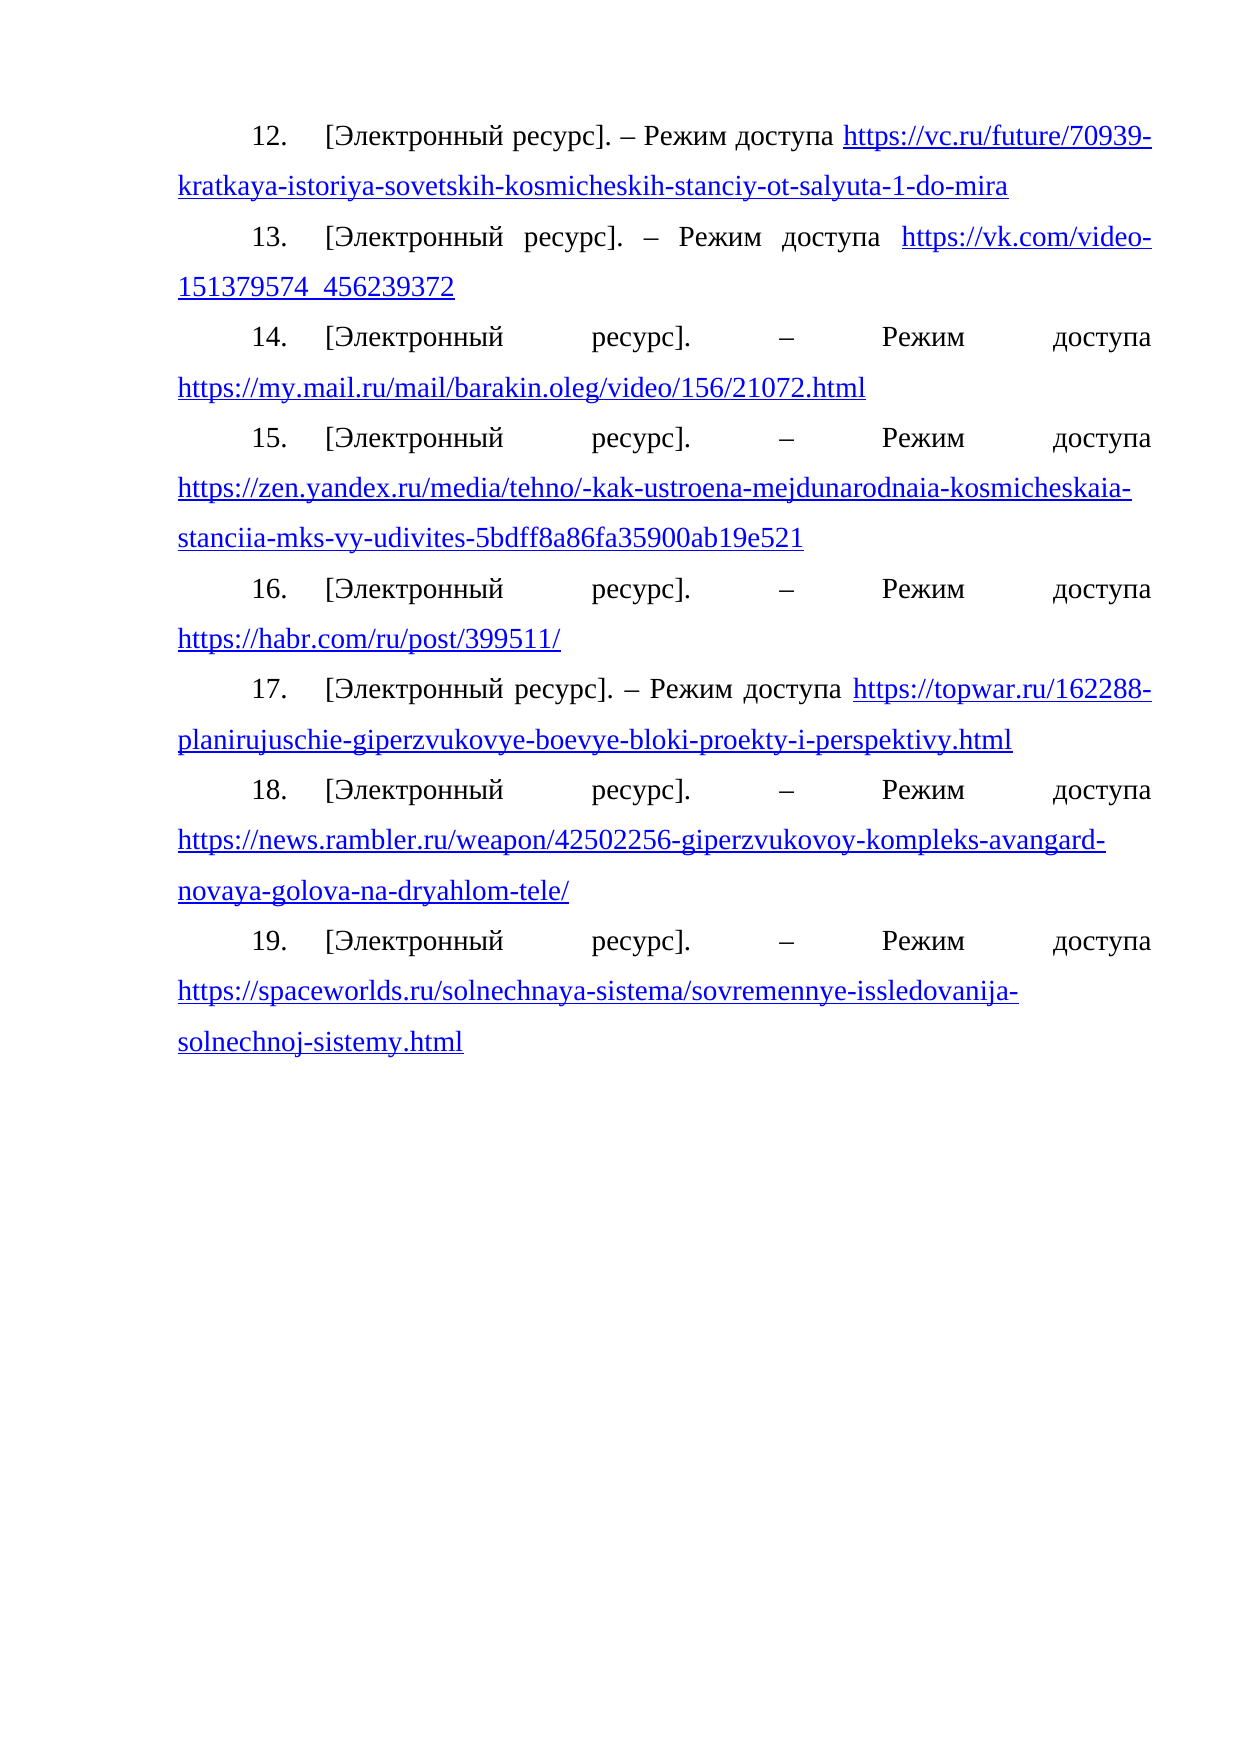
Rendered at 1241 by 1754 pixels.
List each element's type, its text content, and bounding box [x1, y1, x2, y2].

list [Электронный ресурс]. – Режим доступа https://habr.com/ru/post/399511/ [177, 571, 1152, 655]
list [Электронный ресурс]. – Режим доступа https://topwar.ru/162288-planirujuschie-giperzvukovye-boevye-bloki-proekty-i-perspektivy.html [177, 672, 1152, 755]
list [Электронный ресурс]. – Режим доступа https://zen.yandex.ru/media/tehno/-kak-ustroena-mejdunarodnaia-kosmicheskaia-stanciia-mks-vy-udivites-5bdff8a86fa35900ab19e521 [177, 420, 1152, 554]
list [Электронный ресурс]. – Режим доступа https://spaceworlds.ru/solnechnaya-sistema/sovremennye-issledovanija-solnechnoj-sistemy.html [177, 923, 1152, 1057]
list [Электронный ресурс]. – Режим доступа https://vk.com/video-151379574_456239372 [177, 219, 1152, 303]
list [Электронный ресурс]. – Режим доступа https://my.mail.ru/mail/barakin.oleg/video/156/21072.html [177, 319, 1152, 403]
list [Электронный ресурс]. – Режим доступа https://vc.ru/future/70939-kratkaya-istoriya-sovetskih-kosmicheskih-stanciy-ot-salyuta-1-do-mira [177, 118, 1152, 202]
list [Электронный ресурс]. – Режим доступа https://news.rambler.ru/weapon/42502256-giperzvukovoy-kompleks-avangard-novaya-golova-na-dryahlom-tele/ [177, 772, 1152, 906]
